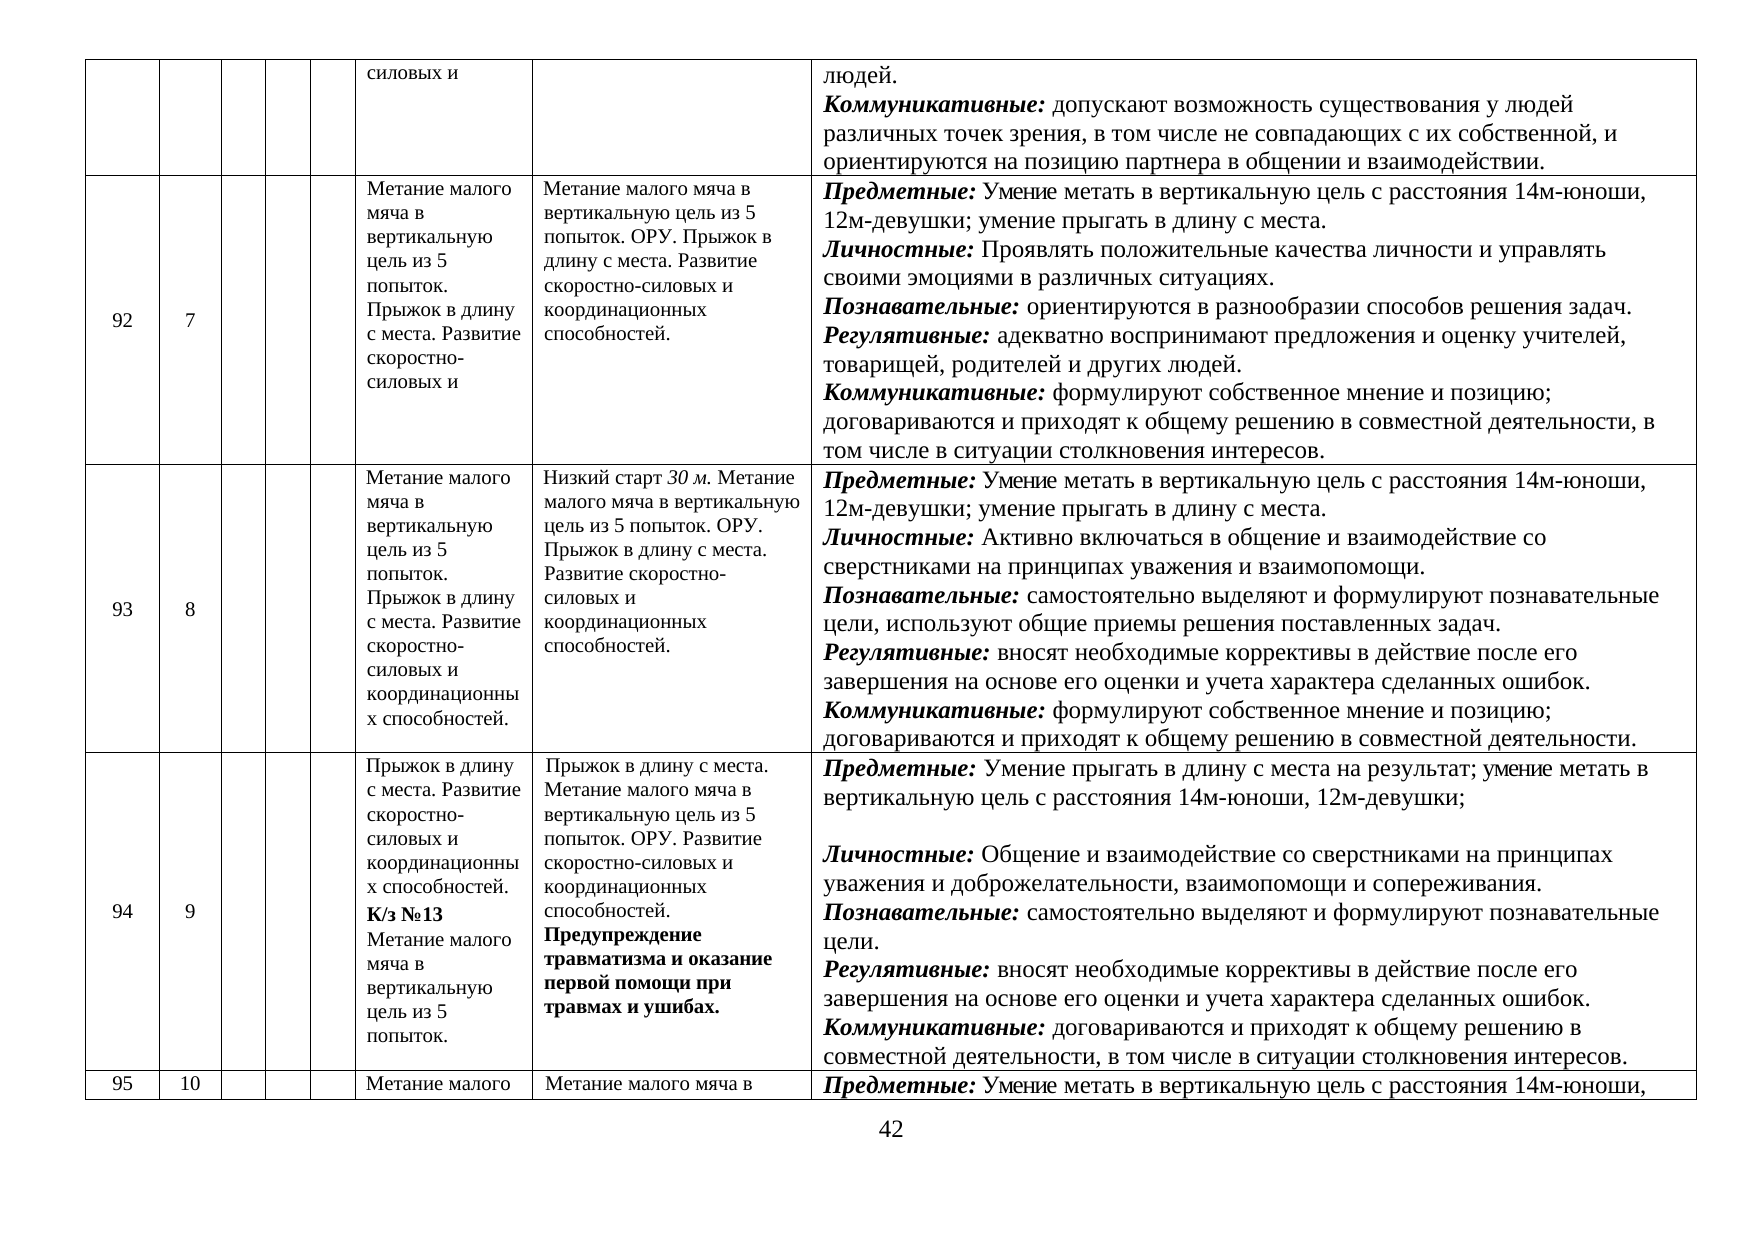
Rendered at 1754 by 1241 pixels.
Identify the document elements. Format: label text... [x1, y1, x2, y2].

table_cell [222, 465, 265, 752]
table_cell Метание малого мяча в вертикальную цель из 5 попыток. ОРУ. Прыжок в длину с места. Развитие скоростно-силовых и координационных способностей. [533, 176, 811, 464]
table_cell [266, 60, 310, 175]
table_cell [311, 465, 355, 752]
table_cell Низкий старт 30 м. Метание малого мяча в вертикальную цель из 5 попыток. ОРУ. Прыжок в длину с места. Развитие скоростно-силовых и координационных способностей. [533, 465, 811, 752]
table_cell 6 [160, 60, 221, 175]
table_cell [266, 465, 310, 752]
table_cell 91 [86, 60, 159, 175]
table_cell Прыжок в длину с места. Метание малого мяча в вертикальную цель из 5 попыток. ОРУ. Развитие скоростно-силовых и координационных способностей. Предупреждение травматизма и оказание первой помощи при травмах и ушибах. [533, 753, 811, 1069]
table_cell 8 [160, 465, 221, 752]
table_cell [311, 753, 355, 1069]
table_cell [533, 60, 811, 175]
table_cell [266, 176, 310, 464]
table_cell 94 [86, 753, 159, 1069]
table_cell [812, 60, 1696, 175]
table_cell 93 [86, 465, 159, 752]
table_cell Прыжок в длину с места. Развитие скоростно-силовых и координационных способностей. К/з №13 Метание малого мяча в вертикальную цель из 5 попыток. [356, 753, 532, 1069]
table_cell Метание малого мяча в вертикальную цель из 5 попыток. Прыжок в длину с места. Развитие скоростно-силовых и координационных способностей. [356, 465, 532, 752]
table_cell [222, 753, 265, 1069]
table_cell [311, 1071, 355, 1099]
table_cell Метание малого мяча в вертикальную цель из 5 попыток. Прыжок в длину с места. Развитие скоростно-силовых и [356, 176, 532, 464]
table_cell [533, 1071, 811, 1099]
table_cell Предметные: Умение метать в вертикальную цель с расстояния 14м-юноши, 12м-девушки; умение прыгать в длину с места. Личностные: Проявлять положительные качества личности и управлять своими эмоциями в различных ситуациях. Познавательные: ориентируются в разнообразии способов решения задач. Регулятивные: адекватно воспринимают предложения и оценку учителей, товарищей, родителей и других людей. Коммуникативные: формулируют собственное мнение и позицию; договариваются и приходят к общему решению в совместной деятельности, в том числе в ситуации столкновения интересов. [812, 176, 1696, 464]
table_cell 95 [86, 1071, 159, 1099]
table_cell 7 [160, 176, 221, 464]
table_cell [222, 1071, 265, 1099]
table_cell [222, 176, 265, 464]
table_cell [266, 753, 310, 1069]
table_cell [266, 1071, 310, 1099]
table_cell Предметные: Умение прыгать в длину с места на результат; умение метать в вертикальную цель с расстояния 14м-юноши, 12м-девушки; Личностные: Общение и взаимодействие со сверстниками на принципах уважения и доброжелательности, взаимопомощи и сопереживания. Познавательные: самостоятельно выделяют и формулируют познавательные цели. Регулятивные: вносят необходимые коррективы в действие после его завершения на основе его оценки и учета характера сделанных ошибок. Коммуникативные: договариваются и приходят к общему решению в совместной деятельности, в том числе в ситуации столкновения интересов. [812, 753, 1696, 1069]
table_cell [222, 60, 265, 175]
table_cell [311, 176, 355, 464]
table_cell Предметные: Умение метать в вертикальную цель с расстояния 14м-юноши, 12м-девушки; умение прыгать в длину с места. Личностные: Активно включаться в общение и взаимодействие со сверстниками на принципах уважения и взаимопомощи. Познавательные: самостоятельно выделяют и формулируют познавательные цели, используют общие приемы решения поставленных задач. Регулятивные: вносят необходимые коррективы в действие после его завершения на основе его оценки и учета характера сделанных ошибок. Коммуникативные: формулируют собственное мнение и позицию; договариваются и приходят к общему решению в совместной деятельности. [812, 465, 1696, 752]
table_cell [812, 1071, 1696, 1099]
table_cell 9 [160, 753, 221, 1069]
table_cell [356, 60, 532, 175]
table_cell 92 [86, 176, 159, 464]
table_cell [311, 60, 355, 175]
table_cell 10 [160, 1071, 221, 1099]
